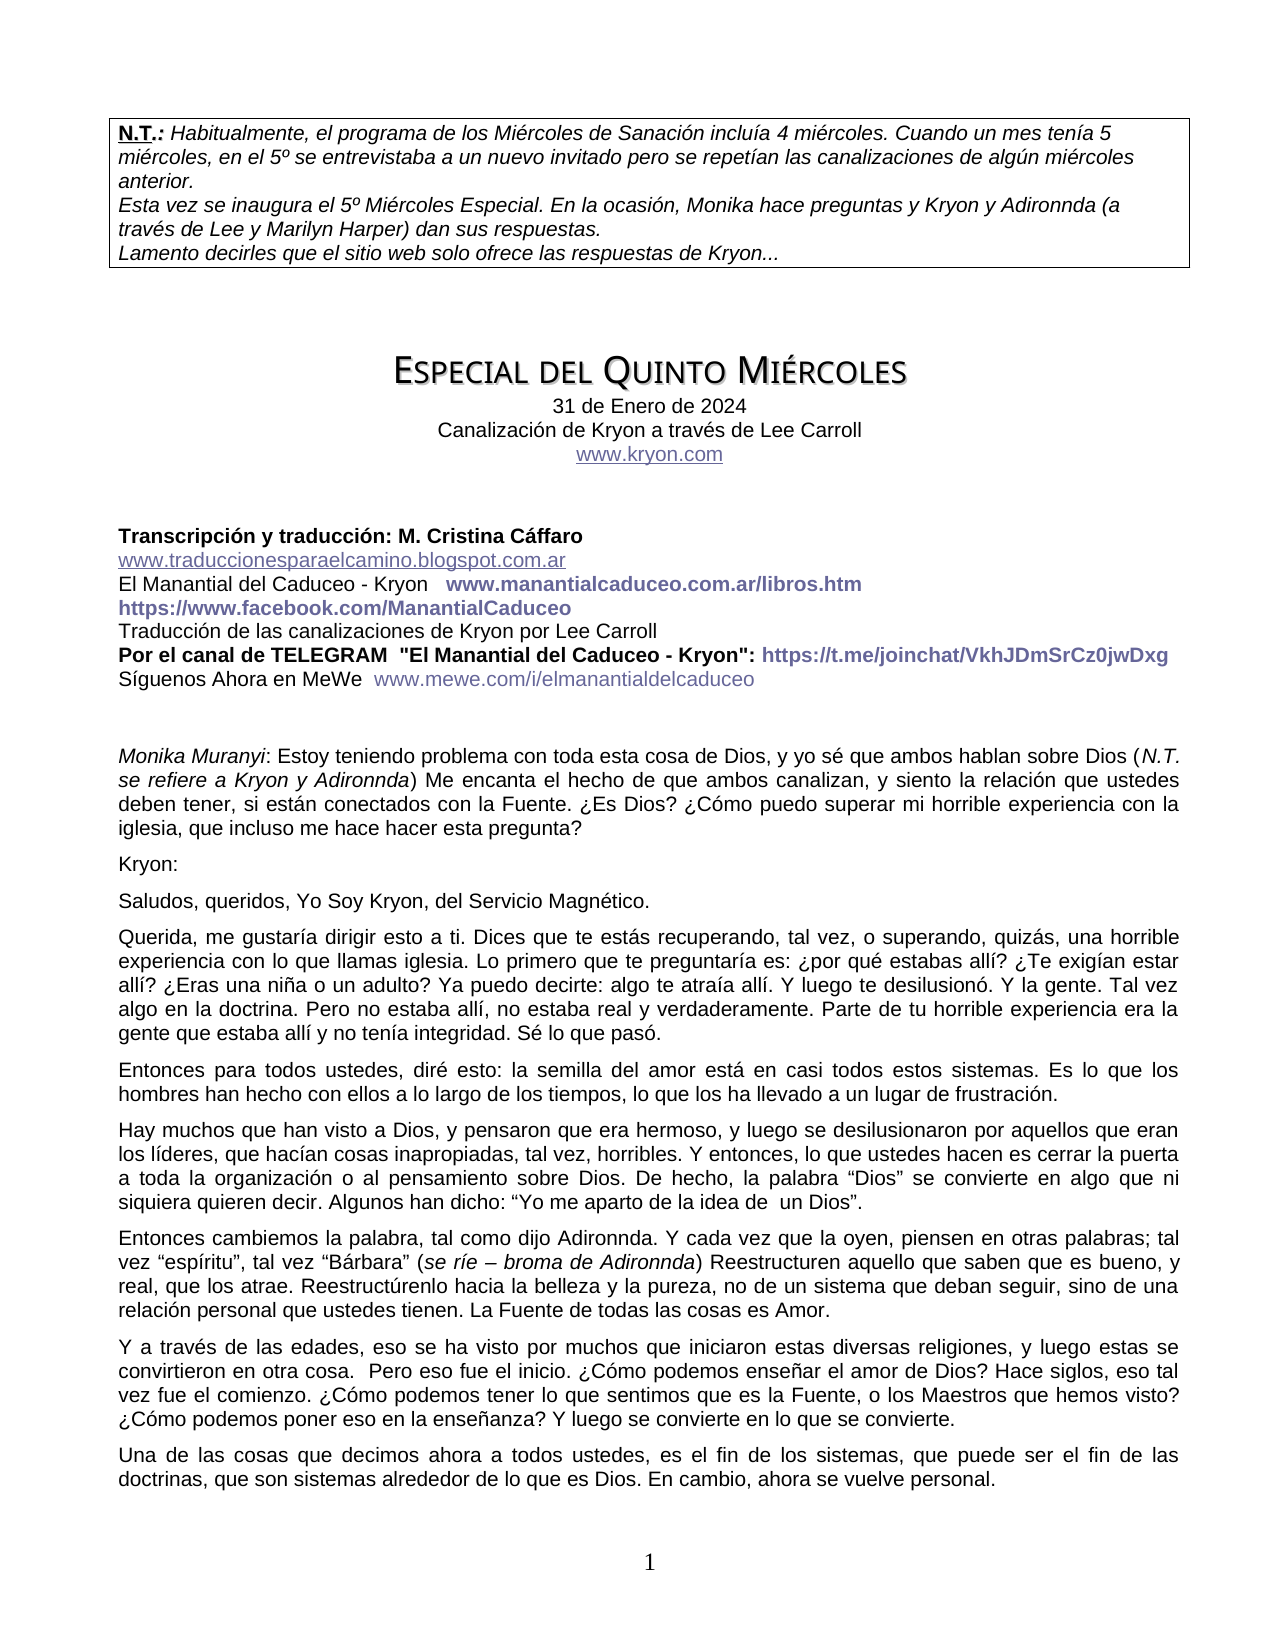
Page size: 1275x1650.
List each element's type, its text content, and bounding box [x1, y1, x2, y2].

text 31 de Enero de 2024 [118, 394, 1181, 418]
text Entonces para todos ustedes, diré esto: la semilla del amor está en casi todos estos sistemas. Es lo que los hombres han hecho con ellos a lo largo de los tiempos, lo que los ha llevado a un lugar de frustración. [118, 1057, 1181, 1105]
text Y a través de las edades, eso se ha visto por muchos que iniciaron estas diversas religiones, y luego estas se convirtieron en otra cosa. Pero eso fue el inicio. ¿Cómo podemos enseñar el amor de Dios? Hace siglos, eso tal vez fue el comienzo. ¿Cómo podemos tener lo que sentimos que es la Fuente, o los Maestros que hemos visto? ¿Cómo podemos poner eso en la enseñanza? Y luego se convierte en lo que se convierte. [118, 1334, 1181, 1430]
text Saludos, queridos, Yo Soy Kryon, del Servicio Magnético. [118, 889, 1181, 913]
text Monika Muranyi: Estoy teniendo problema con toda esta cosa de Dios, y yo sé que ambos hablan sobre Dios (N.T. se refiere a Kryon y Adironnda) Me encanta el hecho de que ambos canalizan, y siento la relación que ustedes deben tener, si están conectados con la Fuente. ¿Es Dios? ¿Cómo puedo superar mi horrible experiencia con la iglesia, que incluso me hace hacer esta pregunta? [118, 744, 1181, 840]
text Entonces cambiemos la palabra, tal como dijo Adironnda. Y cada vez que la oyen, piensen en otras palabras; tal vez “espíritu”, tal vez “Bárbara” (se ríe – broma de Adironnda) Reestructuren aquello que saben que es bueno, y real, que los atrae. Reestructúrenlo hacia la belleza y la pureza, no de un sistema que deban seguir, sino de una relación personal que ustedes tienen. La Fuente de todas las cosas es Amor. [118, 1226, 1181, 1322]
text Lamento decirles que el sitio web solo ofrece las respuestas de Kryon... [110, 238, 1189, 267]
text Canalización de Kryon a través de Lee Carroll www.kryon.com [118, 418, 1181, 495]
text Hay muchos que han visto a Dios, y pensaron que era hermoso, y luego se desilusionaron por aquellos que eran los líderes, que hacían cosas inapropiadas, tal vez, horribles. Y entonces, lo que ustedes hacen es cerrar la puerta a toda la organización o al pensamiento sobre Dios. De hecho, la palabra “Dios” se convierte en algo que ni siquiera quieren decir. Algunos han dicho: “Yo me aparto de la idea de un Dios”. [118, 1118, 1181, 1214]
text Una de las cosas que decimos ahora a todos ustedes, es el fin de los sistemas, que puede ser el fin de las doctrinas, que son sistemas alrededor de lo que es Dios. En cambio, ahora se vuelve personal. [118, 1443, 1181, 1491]
text Querida, me gustaría dirigir esto a ti. Dices que te estás recuperando, tal vez, o superando, quizás, una horrible experiencia con lo que llamas iglesia. Lo primero que te preguntaría es: ¿por qué estabas allí? ¿Te exigían estar allí? ¿Eras una niña o un adulto? Ya puedo decirte: algo te atraía allí. Y luego te desilusionó. Y la gente. Tal vez algo en la doctrina. Pero no estaba allí, no estaba real y verdaderamente. Parte de tu horrible experiencia era la gente que estaba allí y no tenía integridad. Sé lo que pasó. [118, 925, 1181, 1045]
text N.T.: Habitualmente, el programa de los Miércoles de Sanación incluía 4 miércoles. Cuando un mes tenía 5 miércoles, en el 5º se entrevistaba a un nuevo invitado pero se repetían las canalizaciones de algún miércoles anterior. [110, 119, 1189, 193]
text Kryon: [118, 852, 1181, 876]
text Transcripción y traducción: M. Cristina Cáffaro www.traduccionesparaelcamino.blogspot.com.ar El Manantial del Caduceo - Kryon www.manantialcaduceo.com.ar/libros.htm https://www.facebook.com/ManantialCaduceo Traducción de las canalizaciones de Kryon por Lee Carroll Por el canal de TELEGRAM "El Manantial del Caduceo - Kryon": https://t.me/joinchat/VkhJDmSrCz0jwDxg Síguenos Ahora en MeWe www.mewe.com/i/elmanantialdelcaduceo [118, 495, 1181, 691]
text Especial del Quinto Miércoles [118, 343, 1181, 394]
text Esta vez se inaugura el 5º Miércoles Especial. En la ocasión, Monika hace preguntas y Kryon y Adironnda (a través de Lee y Marilyn Harper) dan sus respuestas. [118, 193, 1181, 238]
